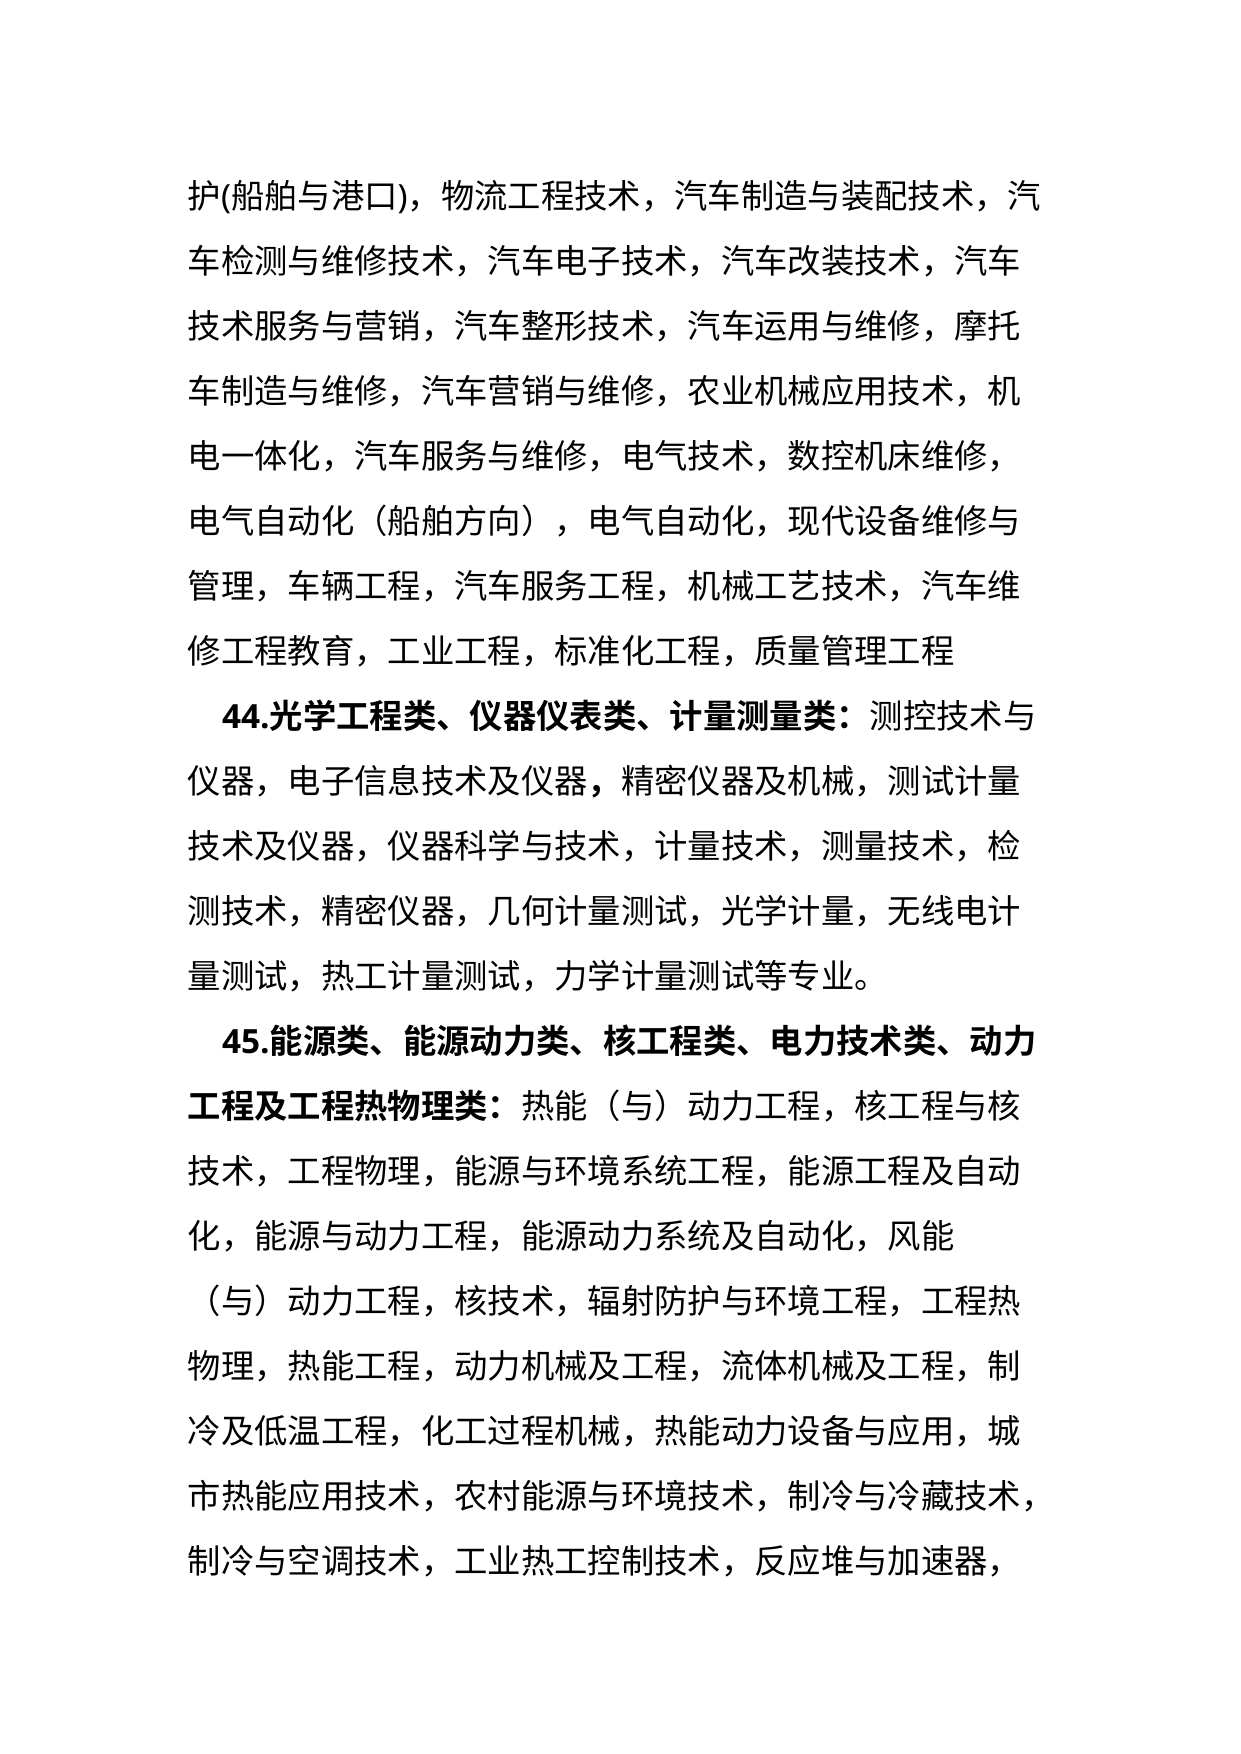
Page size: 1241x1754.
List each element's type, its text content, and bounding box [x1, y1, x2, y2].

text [187, 162, 1053, 682]
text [187, 1007, 1053, 1592]
text 44.光学工程类、仪器仪表类、计量测量类：测控技术与仪器，电子信息技术及仪器，精密仪器及机械，测试计量技术及仪器，仪器科学与技术，计量技术，测量技术，检测技术，精密仪器，几何计量测试，光学计量，无线电计量测试，热工计量测试，力学计量测试等专业。 [187, 682, 1053, 1007]
